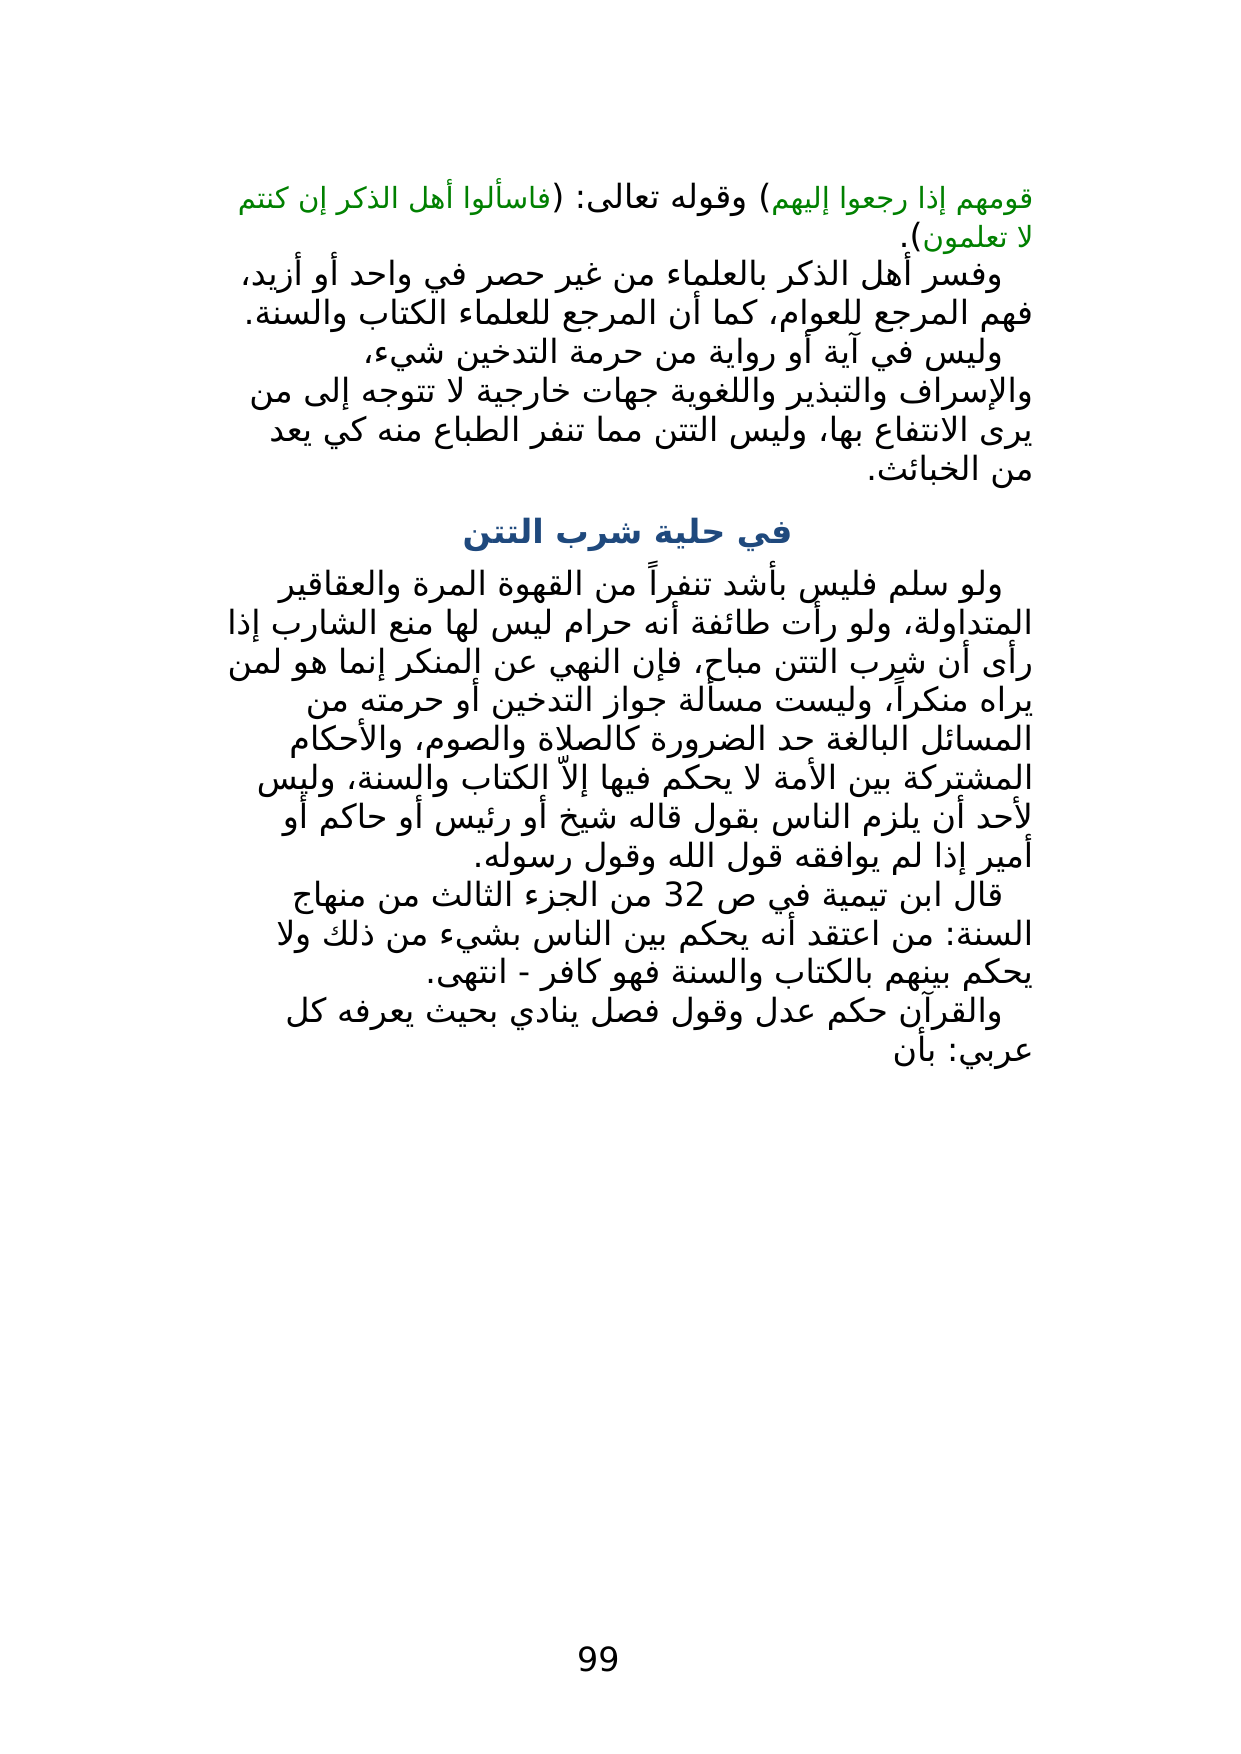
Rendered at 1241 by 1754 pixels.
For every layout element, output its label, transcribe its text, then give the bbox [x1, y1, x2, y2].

text والقرآن حكم عدل وقول فصل ينادي بحيث يعرفه كل عربي: بأن [222, 992, 1033, 1069]
subtitle في حلية شرب التتن [222, 513, 1033, 552]
text وليس في آية أو رواية من حرمة التدخين شيء، والإسراف والتبذير واللغوية جهات خارجية لا تتوجه إلى من يرى الانتفاع بها، وليس التتن مما تنفر الطباع منه كي يعد من الخبائث. [222, 333, 1033, 488]
text قومهم إذا رجعوا إليهم) وقوله تعالى: (فاسألوا أهل الذكر إن كنتم لا تعلمون). [222, 177, 1033, 255]
text ولو سلم فليس بأشد تنفراً من القهوة المرة والعقاقير المتداولة، ولو رأت طائفة أنه حرام ليس لها منع الشارب إذا رأى أن شرب التتن مباح، فإن النهي عن المنكر إنما هو لمن يراه منكراً، وليست مسألة جواز التدخين أو حرمته من المسائل البالغة حد الضرورة كالصلاة والصوم، والأحكام المشتركة بين الأمة لا يحكم فيها إلاّ الكتاب والسنة، وليس لأحد أن يلزم الناس بقول قاله شيخ أو رئيس أو حاكم أو أمير إذا لم يوافقه قول الله وقول رسوله. [222, 564, 1033, 875]
text وفسر أهل الذكر بالعلماء من غير حصر في واحد أو أزيد، فهم المرجع للعوام، كما أن المرجع للعلماء الكتاب والسنة. [222, 255, 1033, 333]
text قال ابن تيمية في ص 32 من الجزء الثالث من منهاج السنة: من اعتقد أنه يحكم بين الناس بشيء من ذلك ولا يحكم بينهم بالكتاب والسنة فهو كافر - انتهى. [222, 875, 1033, 992]
